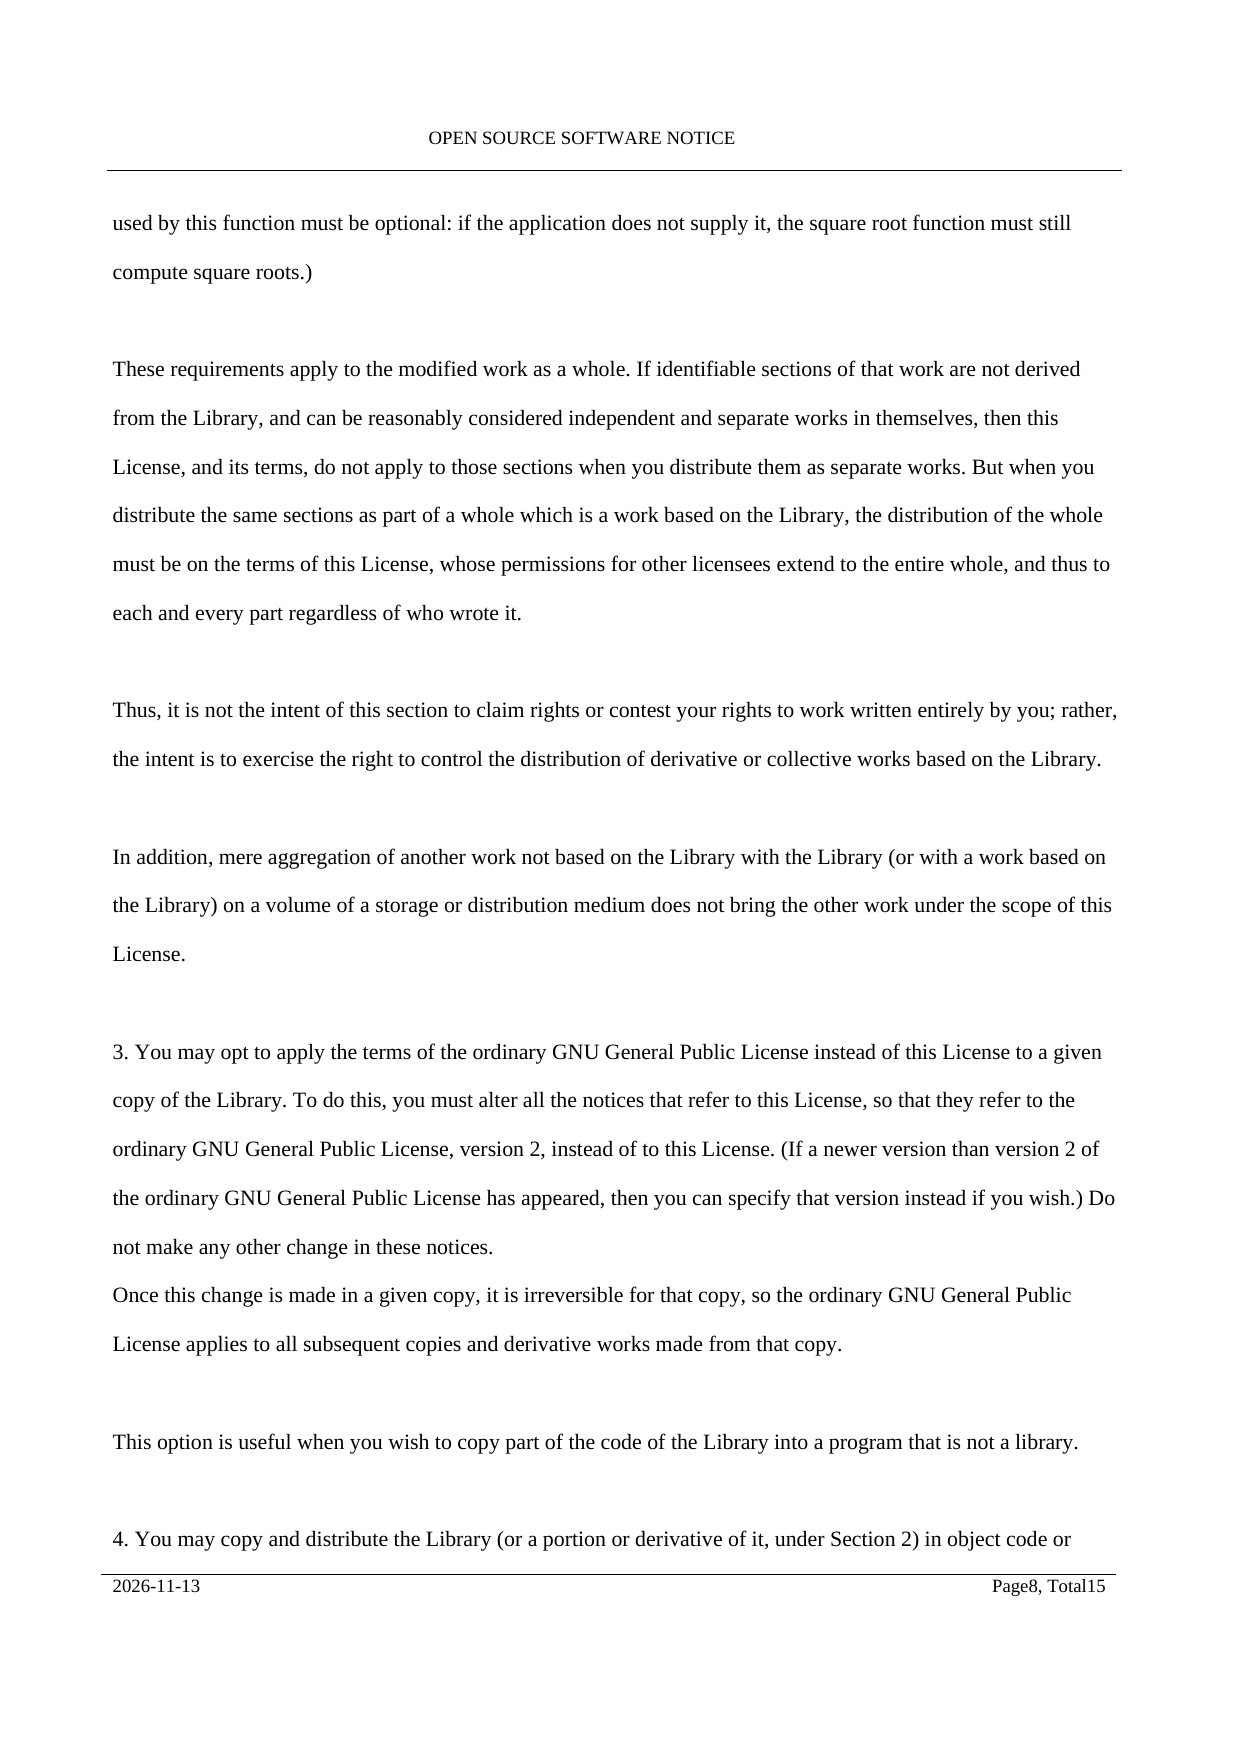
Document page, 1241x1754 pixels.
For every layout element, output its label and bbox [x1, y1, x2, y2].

text [112, 206, 1128, 1555]
